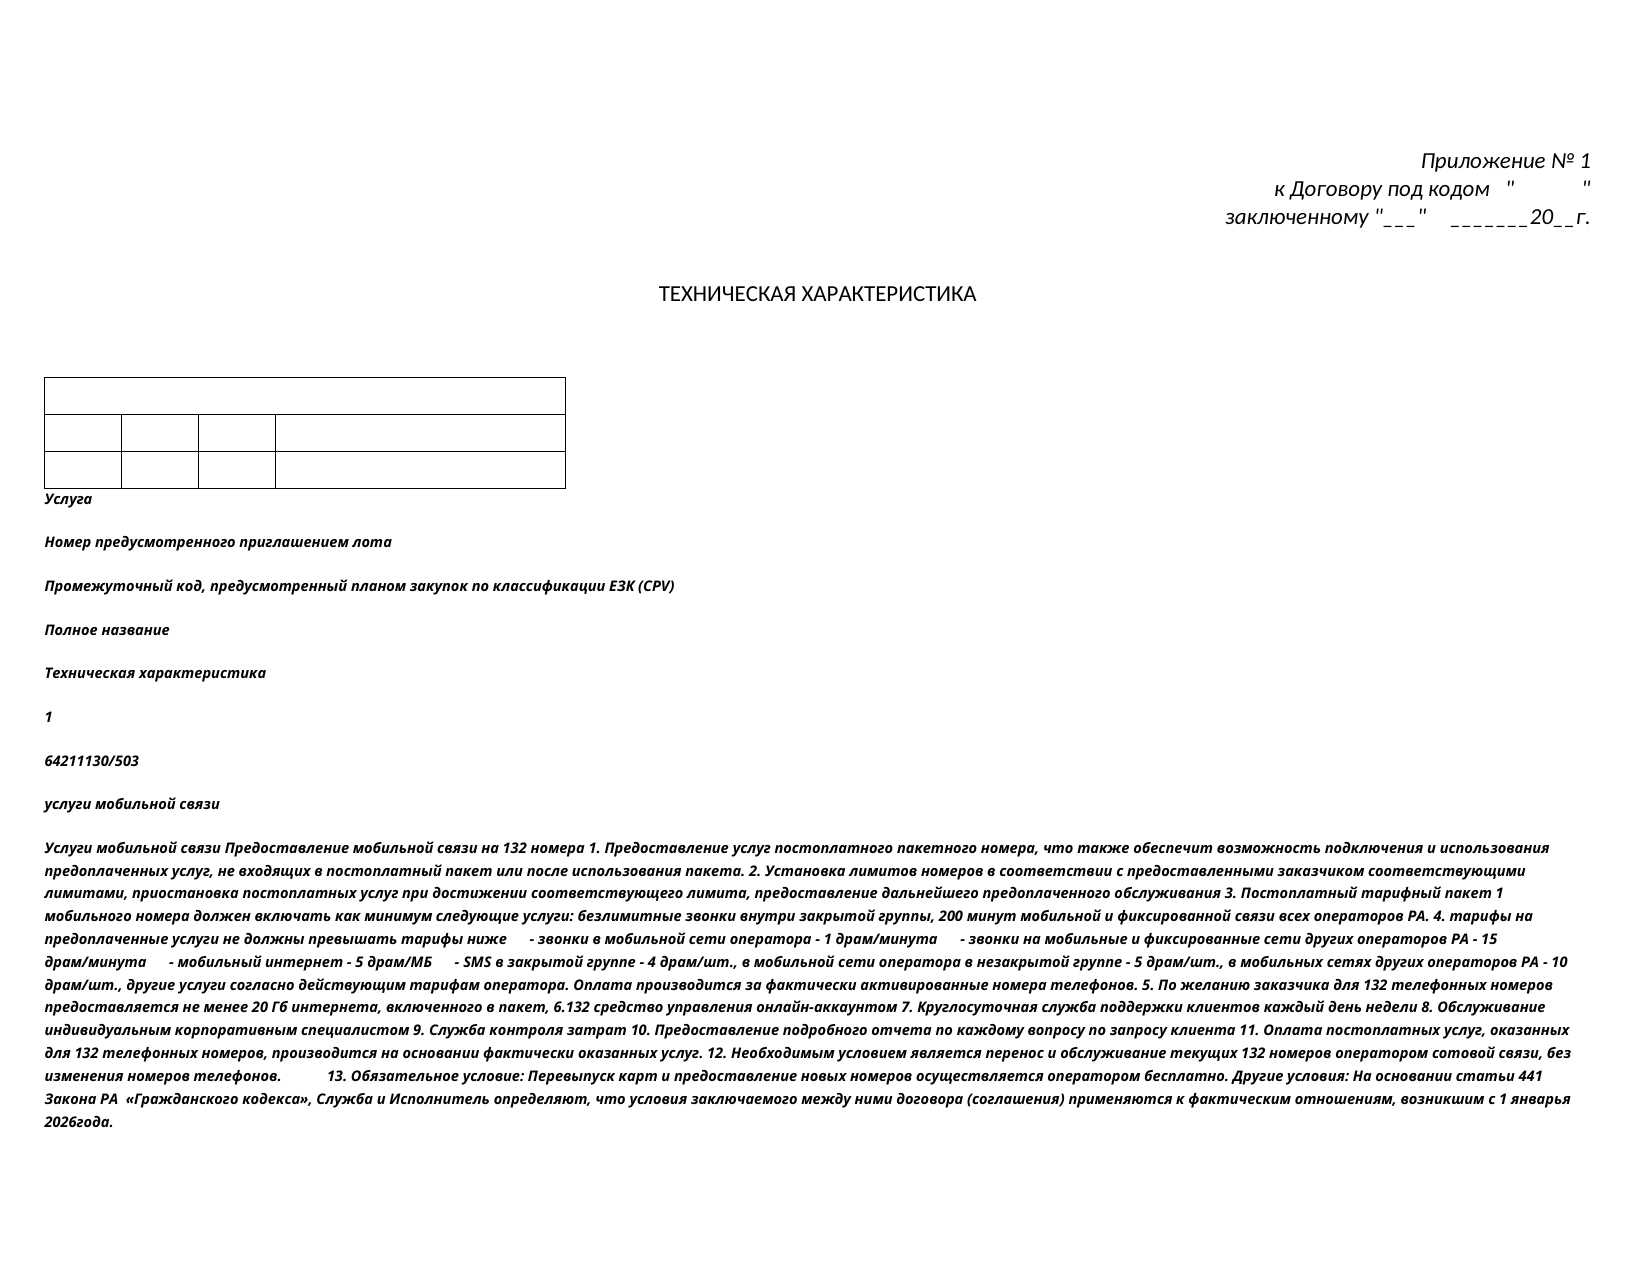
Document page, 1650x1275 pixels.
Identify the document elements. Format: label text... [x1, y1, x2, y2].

text ТЕХНИЧЕСКАЯ ХАРАКТЕРИСТИКА [44, 279, 1591, 307]
text к Договору под кодом " " заключенному "___" _______20__г. [44, 174, 1591, 230]
text Приложение № 1 [44, 146, 1591, 174]
